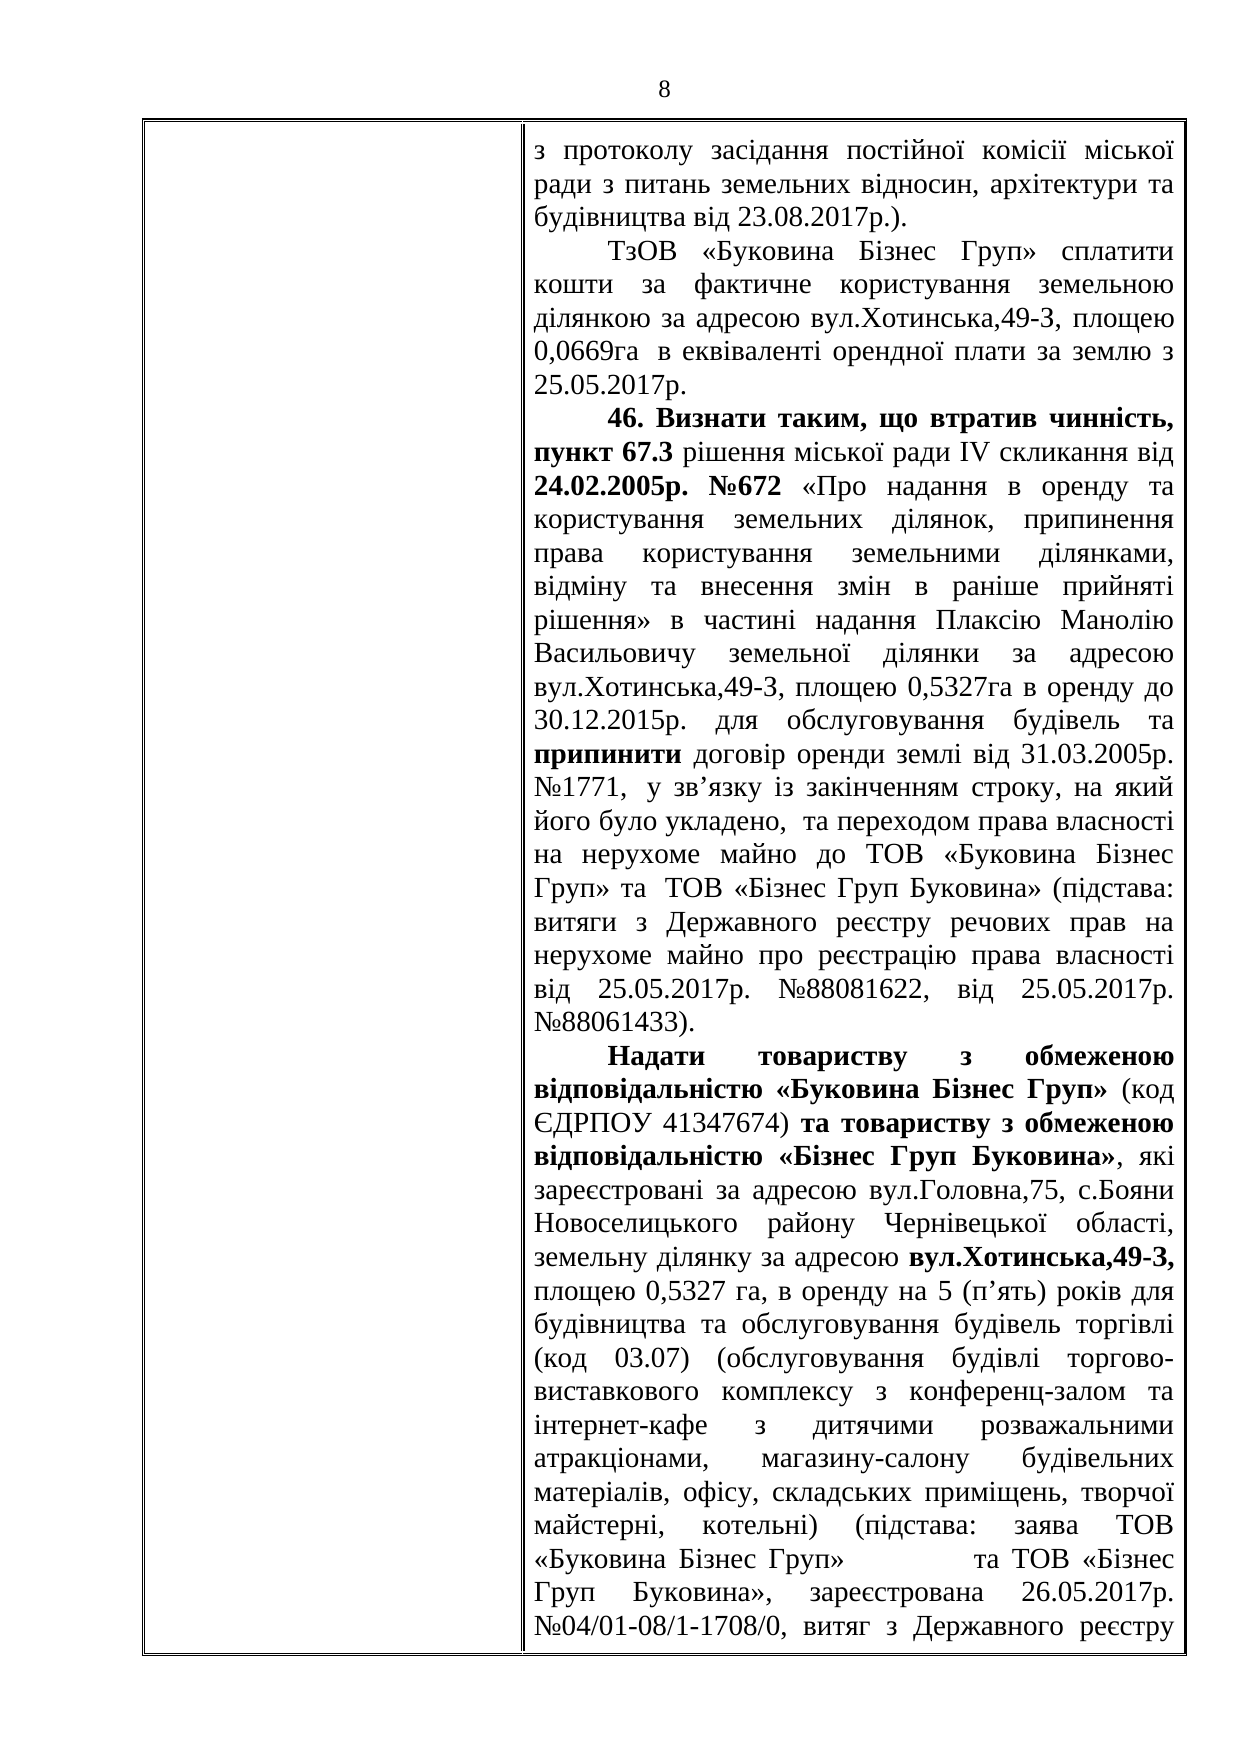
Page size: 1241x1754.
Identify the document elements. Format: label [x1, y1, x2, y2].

table_cell [523, 122, 1184, 1653]
table_cell [145, 120, 523, 1653]
